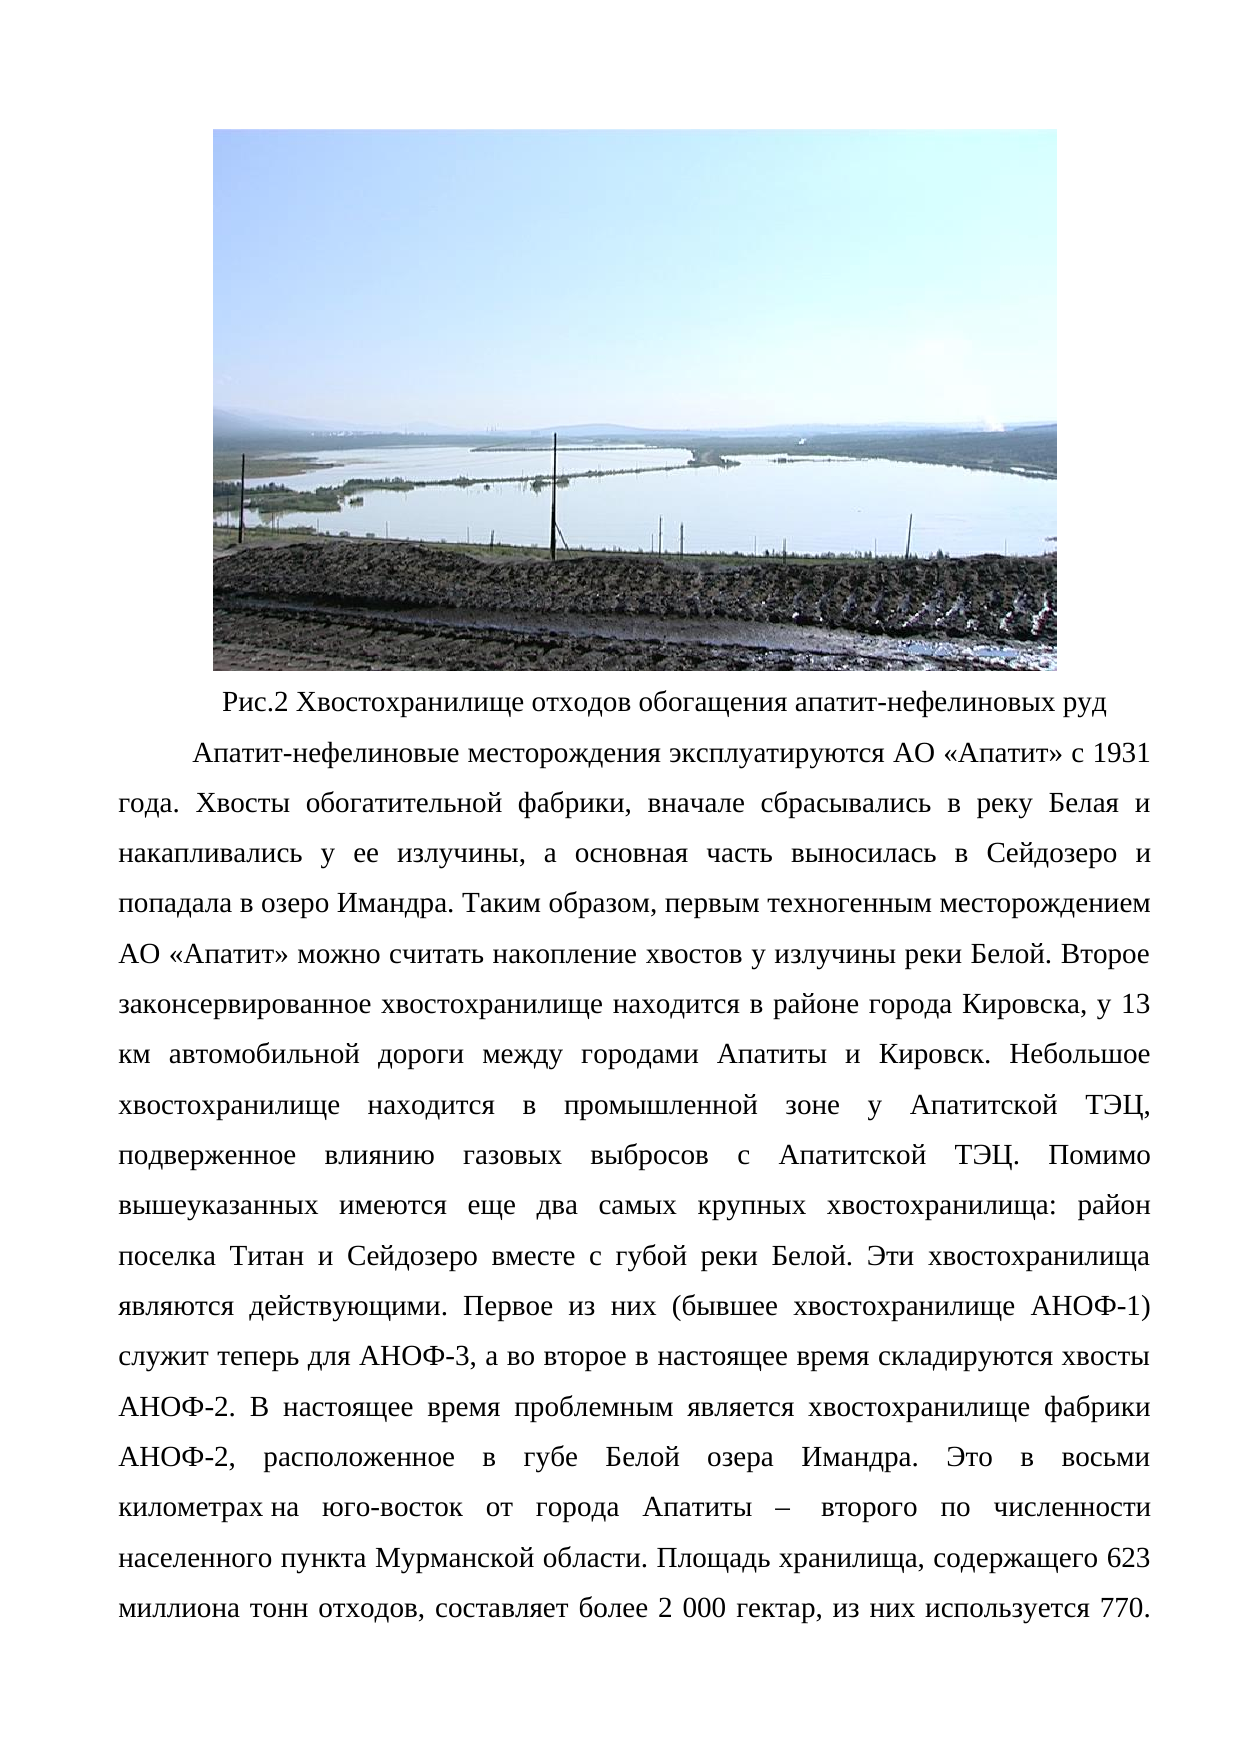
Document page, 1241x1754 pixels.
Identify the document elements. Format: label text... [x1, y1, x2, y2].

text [118, 735, 1152, 1623]
picture [213, 129, 1057, 671]
text Рис.2 Хвостохранилище отходов обогащения апатит-нефелиновых руд [177, 684, 1152, 718]
